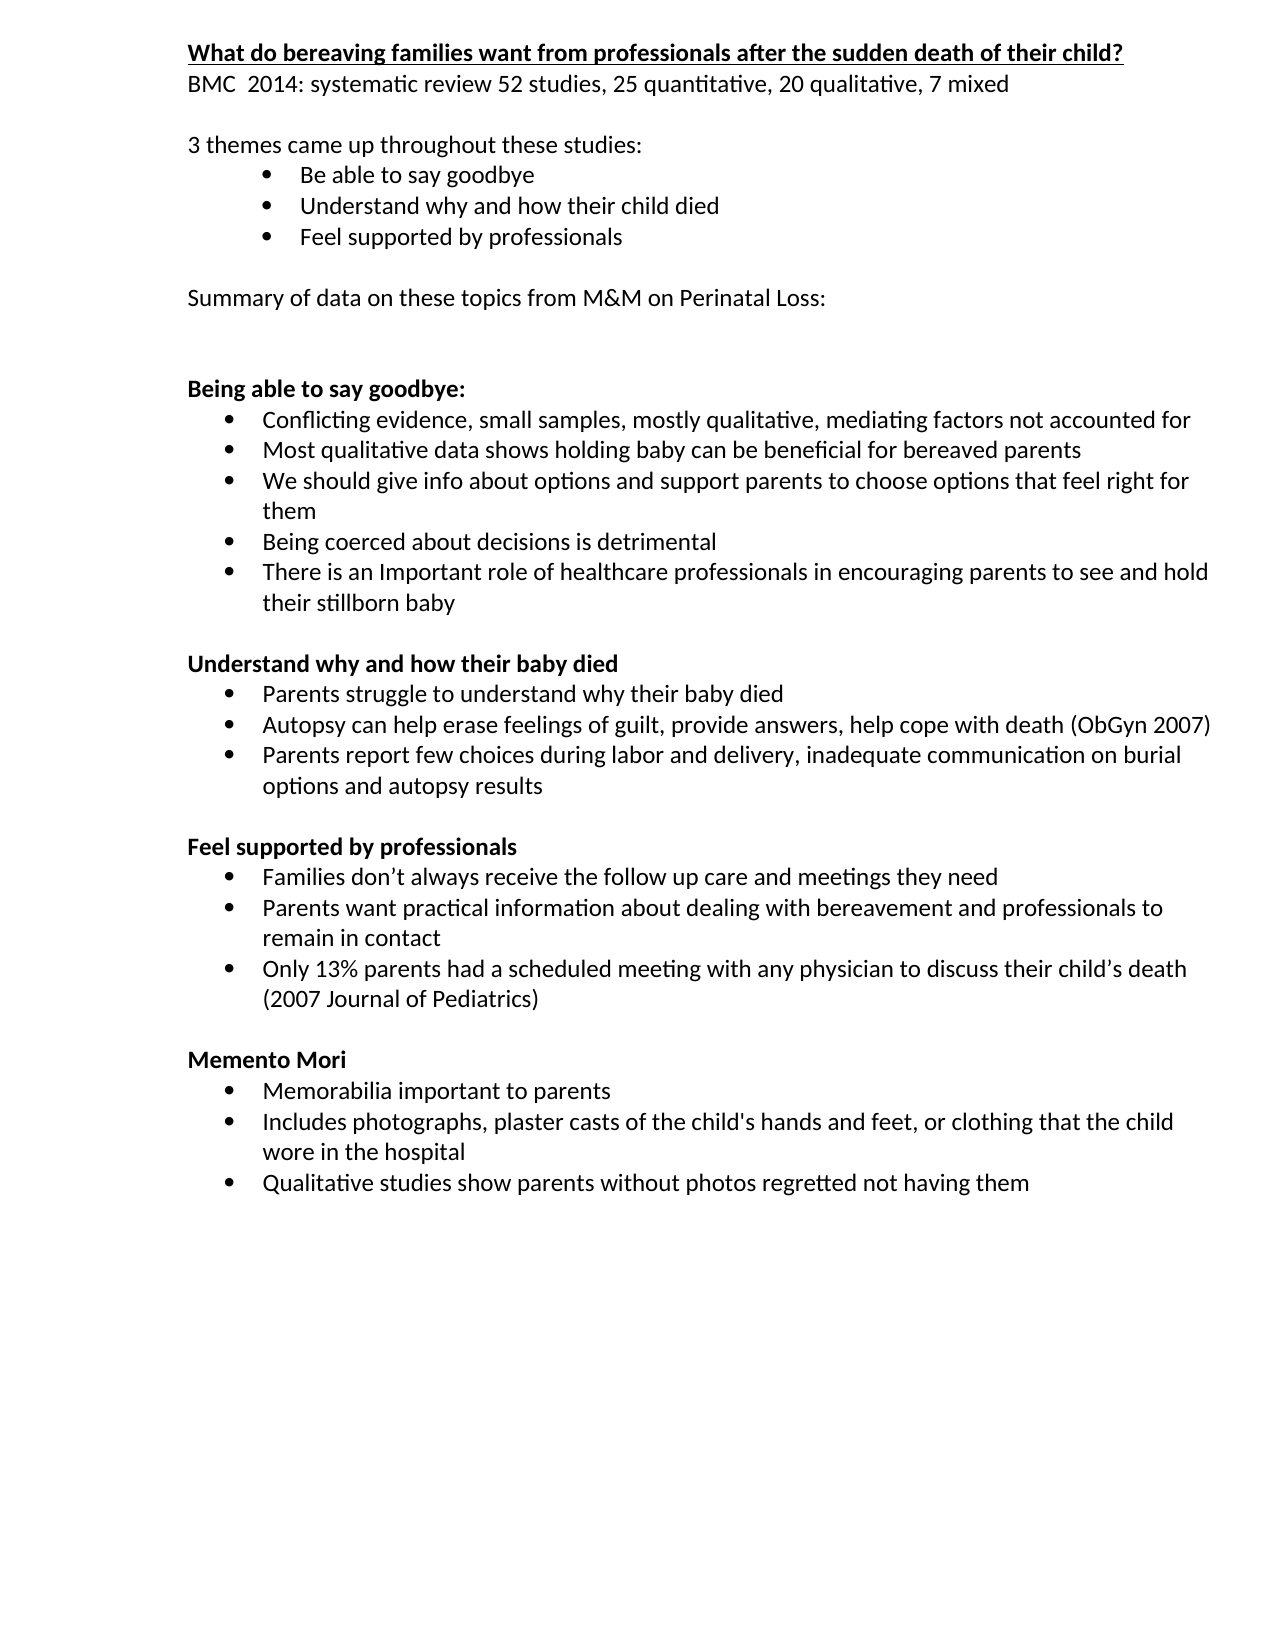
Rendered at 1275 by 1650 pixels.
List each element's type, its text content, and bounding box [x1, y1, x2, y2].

list Parents want practical information about dealing with bereavement and professionals to remain in contact [225, 892, 1219, 953]
text Understand why and how their baby died [187, 648, 1219, 678]
list Only 13% parents had a scheduled meeting with any physician to discuss their child’s death (2007 Journal of Pediatrics) [225, 953, 1219, 1014]
list Autopsy can help erase feelings of guilt, provide answers, help cope with death (ObGyn 2007) [225, 709, 1219, 739]
list Be able to say goodbye [262, 159, 1219, 190]
list Qualitative studies show parents without photos regretted not having them [225, 1167, 1219, 1197]
text 3 themes came up throughout these studies: [187, 129, 1219, 159]
list Parents report few choices during labor and delivery, inadequate communication on burial options and autopsy results [225, 739, 1219, 801]
list Most qualitative data shows holding baby can be beneficial for bereaved parents [225, 434, 1219, 465]
text Feel supported by professionals [187, 831, 1219, 862]
list Includes photographs, plaster casts of the child's hands and feet, or clothing that the child wore in the hospital [225, 1106, 1219, 1167]
list Conflicting evidence, small samples, mostly qualitative, mediating factors not accounted for [225, 404, 1219, 434]
list Families don’t always receive the follow up care and meetings they need [225, 862, 1219, 892]
text Summary of data on these topics from M&M on Perinatal Loss: [187, 282, 1219, 312]
list Feel supported by professionals [262, 221, 1219, 251]
text Being able to say goodbye: [187, 373, 1219, 404]
list Memorabilia important to parents [225, 1075, 1219, 1106]
list Parents struggle to understand why their baby died [225, 678, 1219, 709]
list Being coerced about decisions is detrimental [225, 526, 1219, 556]
text BMC 2014: systematic review 52 studies, 25 quantitative, 20 qualitative, 7 mixed [187, 68, 1219, 98]
text What do bereaving families want from professionals after the sudden death of their child? [187, 37, 1219, 68]
text Memento Mori [187, 1045, 1219, 1075]
list There is an Important role of healthcare professionals in encouraging parents to see and hold their stillborn baby [225, 556, 1219, 617]
list We should give info about options and support parents to choose options that feel right for them [225, 465, 1219, 526]
list Understand why and how their child died [262, 190, 1219, 221]
